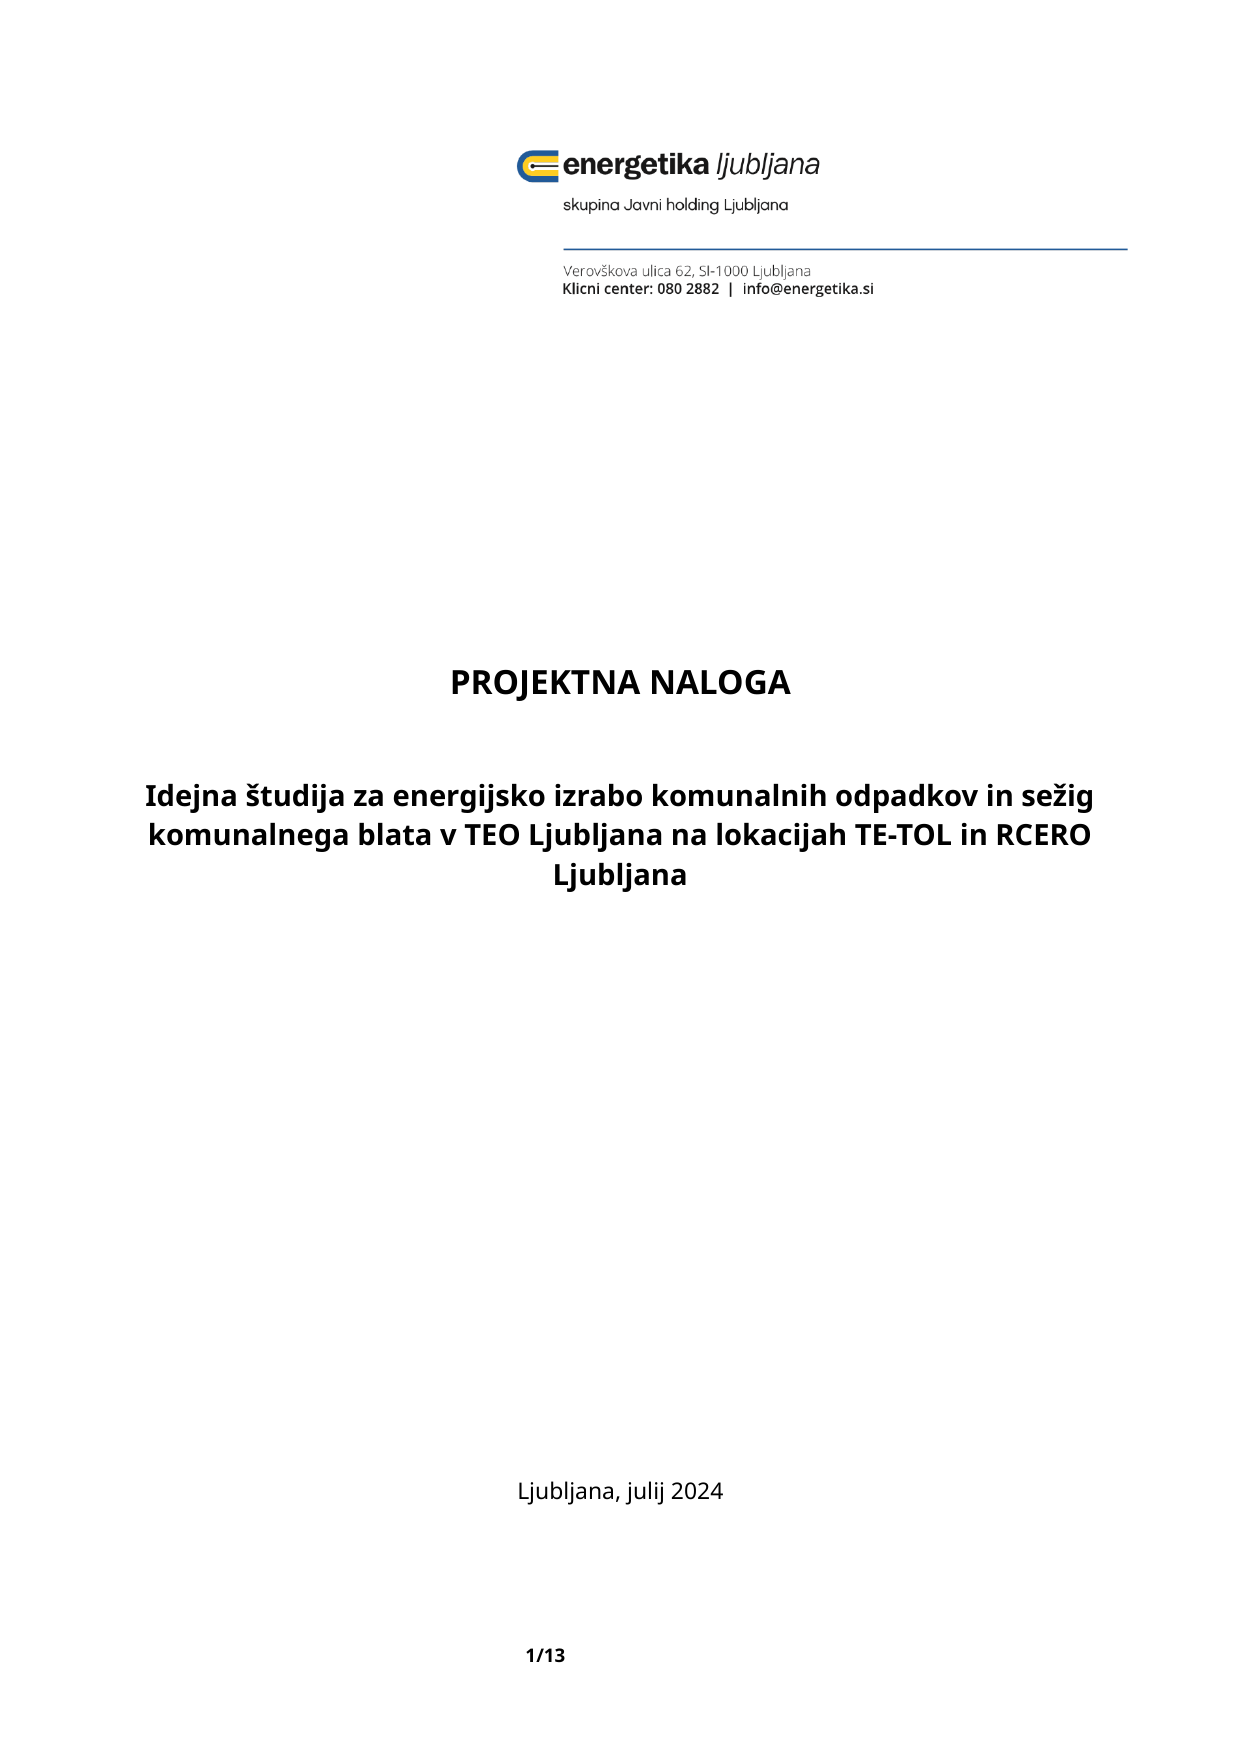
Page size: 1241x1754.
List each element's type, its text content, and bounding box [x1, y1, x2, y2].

text Ljubljana, julij 2024 [112, 1475, 1128, 1506]
picture [516, 150, 1128, 297]
text PROJEKTNA NALOGA [112, 659, 1128, 704]
text Idejna študija za energijsko izrabo komunalnih odpadkov in sežig komunalnega blata v TEO Ljubljana na lokacijah TE-TOL in RCERO Ljubljana [112, 775, 1128, 894]
